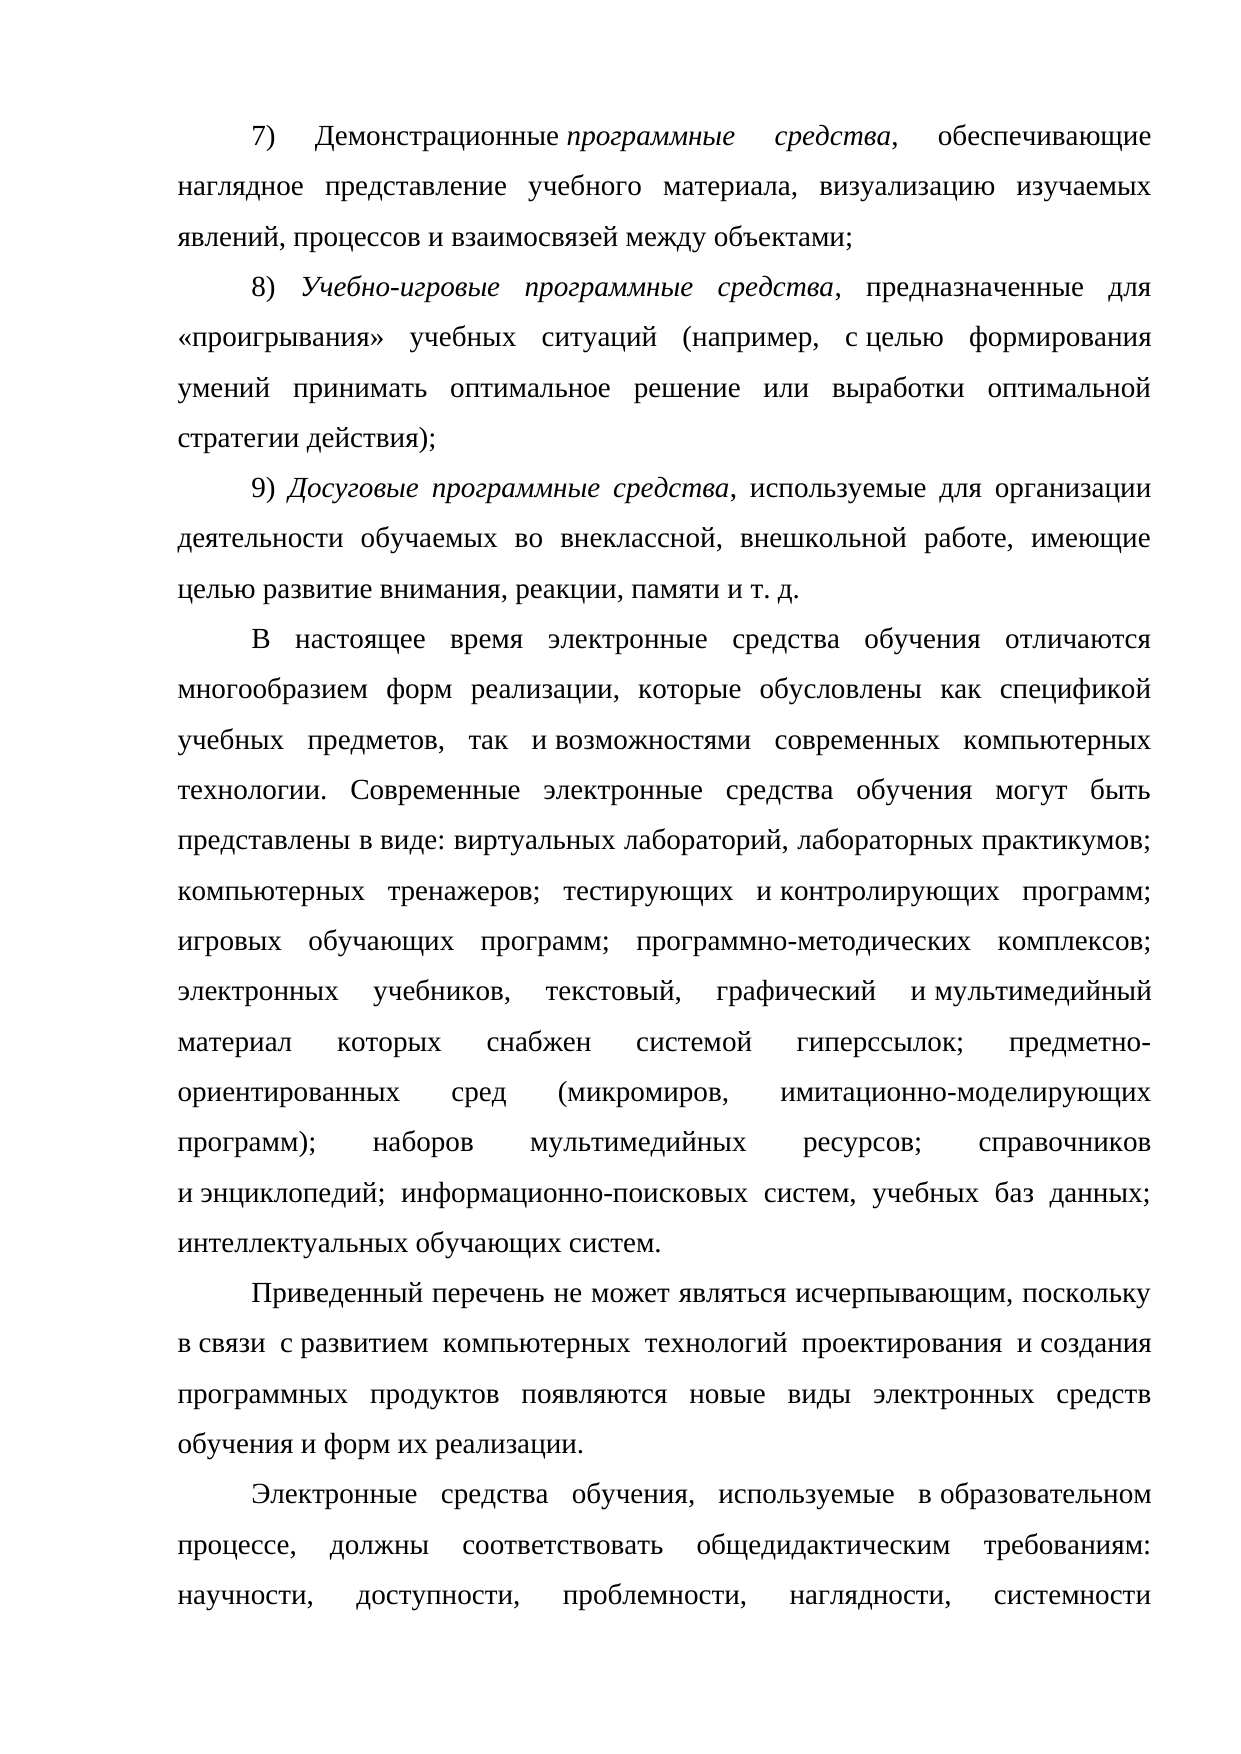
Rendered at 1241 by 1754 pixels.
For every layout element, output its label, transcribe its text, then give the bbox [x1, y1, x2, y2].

text В настоящее время электронные средства обучения отличаются многообразием форм реализации, которые обусловлены как спецификой учебных предметов, так и возможностями современных компьютерных технологии. Современные электронные средства обучения могут быть представлены в виде: виртуальных лабораторий, лабораторных практикумов; компьютерных тренажеров; тестирующих и контролирующих программ; игровых обучающих программ; программно-методических комплексов; электронных учебников, текстовый, графический и мультимедийный материал которых снабжен системой гиперссылок; предметно-ориентированных сред (микромиров, имитационно-моделирующих программ); наборов мультимедийных ресурсов; справочников и энциклопедий; информационно-поисковых систем, учебных баз данных; интеллектуальных обучающих систем. [177, 621, 1152, 1258]
text 9) Досуговые программные средства, используемые для организации деятельности обучаемых во внеклассной, внешкольной работе, имеющие целью развитие внимания, реакции, памяти и т. д. [177, 470, 1152, 604]
text Приведенный перечень не может являться исчерпывающим, поскольку в связи с развитием компьютерных технологий проектирования и создания программных продуктов появляются новые виды электронных средств обучения и форм их реализации. [177, 1275, 1152, 1460]
text 8) Учебно-игровые программные средства, предназначенные для «проигрывания» учебных ситуаций (например, с целью формирования умений принимать оптимальное решение или выработки оптимальной стратегии действия); [177, 269, 1152, 453]
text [177, 1477, 1152, 1611]
text 7) Демонстрационные программные средства, обеспечивающие наглядное представление учебного материала, визуализацию изучаемых явлений, процессов и взаимосвязей между объектами; [177, 118, 1152, 252]
